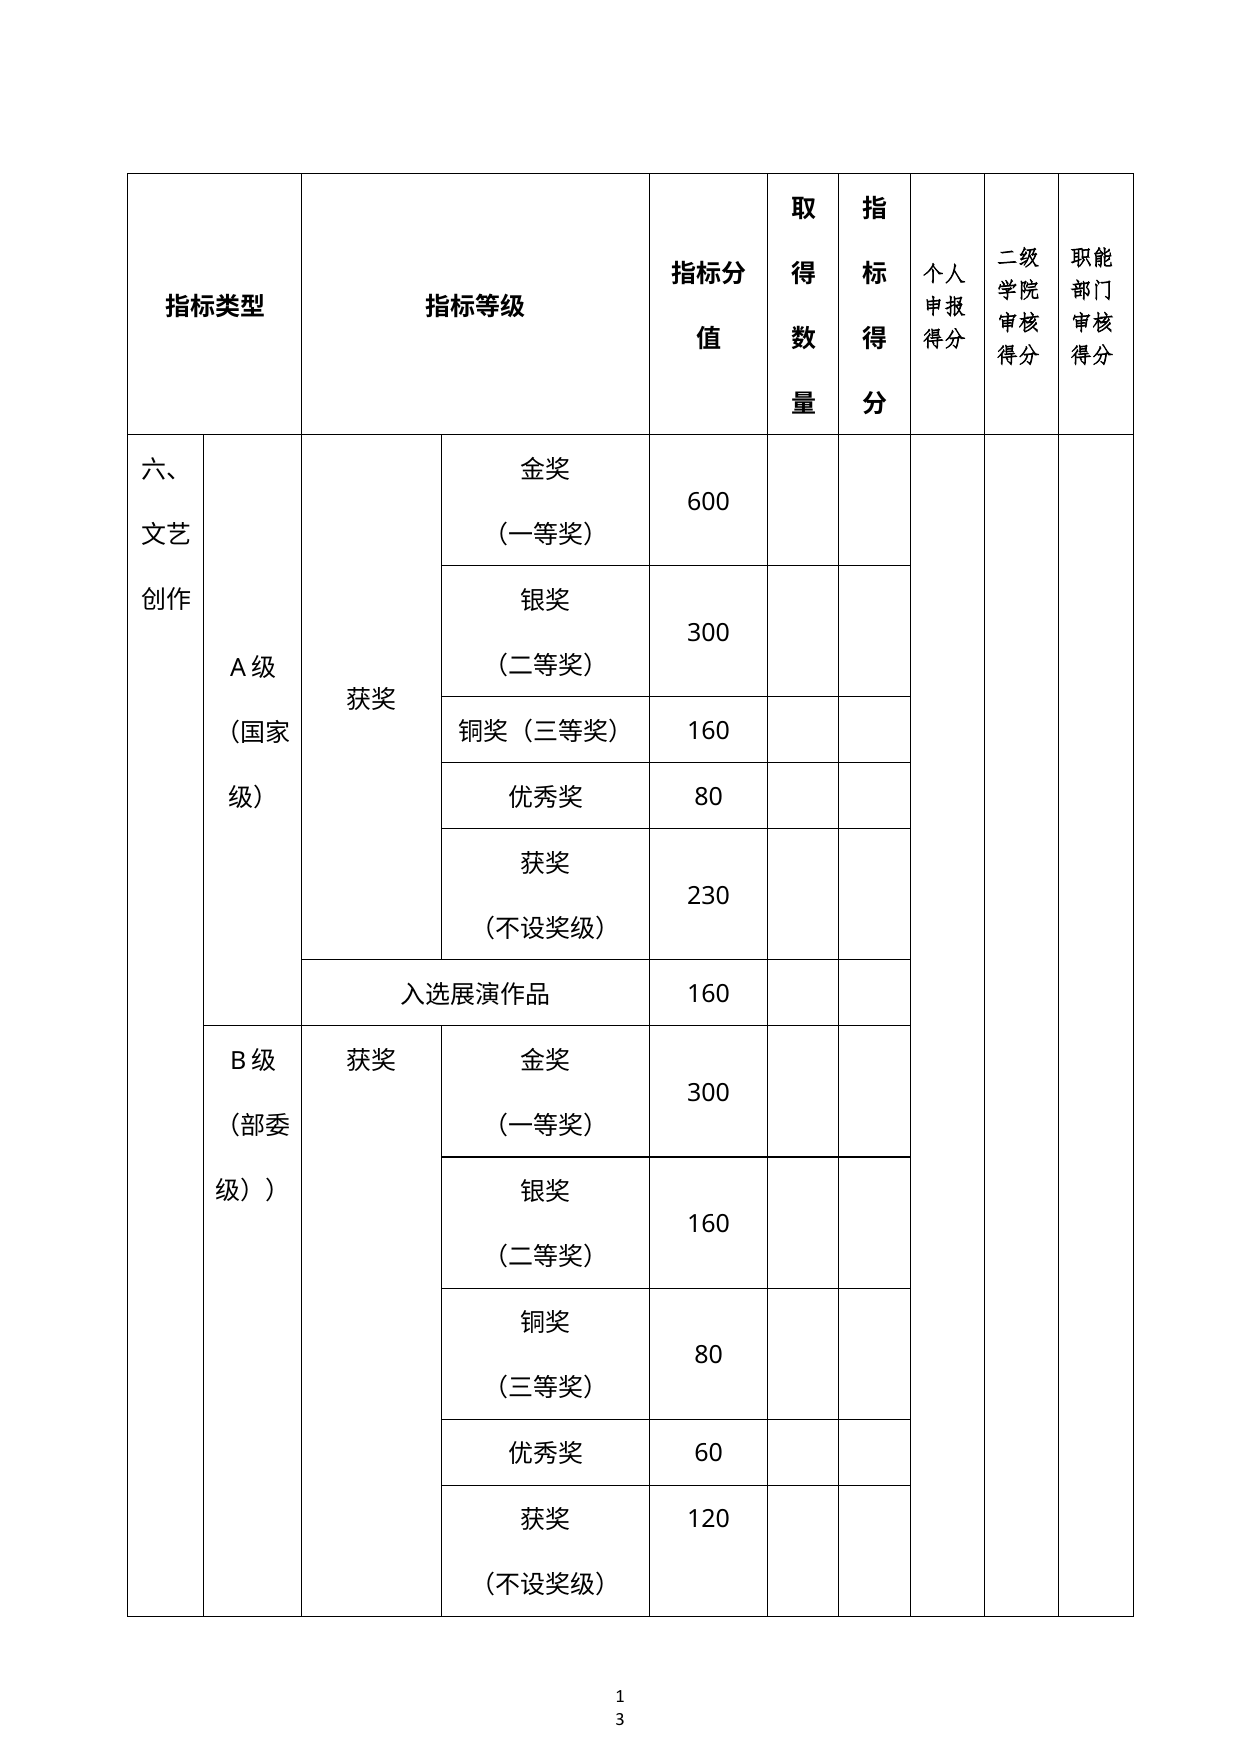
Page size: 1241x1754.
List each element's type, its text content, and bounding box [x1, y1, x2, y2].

table_cell [839, 1486, 910, 1616]
table_cell 300 [650, 566, 767, 696]
table_cell [768, 1420, 838, 1484]
table_cell 120 [650, 1486, 767, 1616]
table_cell [1059, 435, 1133, 1616]
table_cell 600 [650, 435, 767, 565]
table_cell [839, 829, 910, 959]
table_cell 160 [650, 960, 767, 1025]
table_cell 个人申报得分 [911, 174, 984, 434]
table_cell [768, 1026, 838, 1156]
table_cell [768, 566, 838, 696]
table_cell [768, 960, 838, 1025]
table_cell [839, 1289, 910, 1418]
table_cell 300 [650, 1026, 767, 1156]
table_cell [768, 829, 838, 959]
table_cell 获奖 （不设奖级） [442, 829, 649, 959]
table_cell [768, 435, 838, 565]
table_cell 160 [650, 1158, 767, 1287]
table_cell [839, 697, 910, 762]
table_cell 80 [650, 1289, 767, 1418]
table_cell 80 [650, 763, 767, 828]
table_cell 获奖 [302, 435, 441, 959]
table_cell A级（国家级） [204, 435, 301, 1025]
table_cell [839, 435, 910, 565]
table_cell [985, 435, 1058, 1616]
table_cell 六、文艺创作 [128, 435, 203, 1616]
table_cell [839, 1158, 910, 1287]
table_cell [768, 1158, 838, 1287]
table_cell [839, 566, 910, 696]
table_cell 60 [650, 1420, 767, 1484]
table_cell 金奖 （一等奖） [442, 1026, 649, 1156]
table_cell B级 （部委级）） [204, 1026, 301, 1616]
table_cell 职能部门审核得分 [1059, 174, 1133, 434]
table_cell 160 [650, 697, 767, 762]
table_cell 铜奖 （三等奖） [442, 1289, 649, 1418]
table_cell [911, 435, 984, 1616]
table_cell 指标等级 [302, 174, 649, 434]
table_cell 优秀奖 [442, 763, 649, 828]
table_cell [768, 1289, 838, 1418]
table_cell 取得数量 [768, 174, 838, 434]
table_cell [768, 697, 838, 762]
table_cell 获奖 （不设奖级） [442, 1486, 649, 1616]
table_cell 金奖 （一等奖） [442, 435, 649, 565]
table_cell 指标得分 [839, 174, 910, 434]
table_cell 二级学院审核得分 [985, 174, 1058, 434]
table_cell 银奖 （二等奖） [442, 566, 649, 696]
table_cell 优秀奖 [442, 1420, 649, 1484]
table_cell [768, 1486, 838, 1616]
table_cell 银奖 （二等奖） [442, 1158, 649, 1287]
table_cell 230 [650, 829, 767, 959]
table_cell 入选展演作品 [302, 960, 649, 1025]
table_cell [839, 1026, 910, 1156]
table_cell 铜奖（三等奖） [442, 697, 649, 762]
table_cell 指标分值 [650, 174, 767, 434]
table_cell [839, 763, 910, 828]
table_cell [839, 1420, 910, 1484]
table_cell [768, 763, 838, 828]
table_cell [839, 960, 910, 1025]
table_cell 获奖 [302, 1026, 441, 1616]
table_cell 指标类型 [128, 174, 301, 434]
